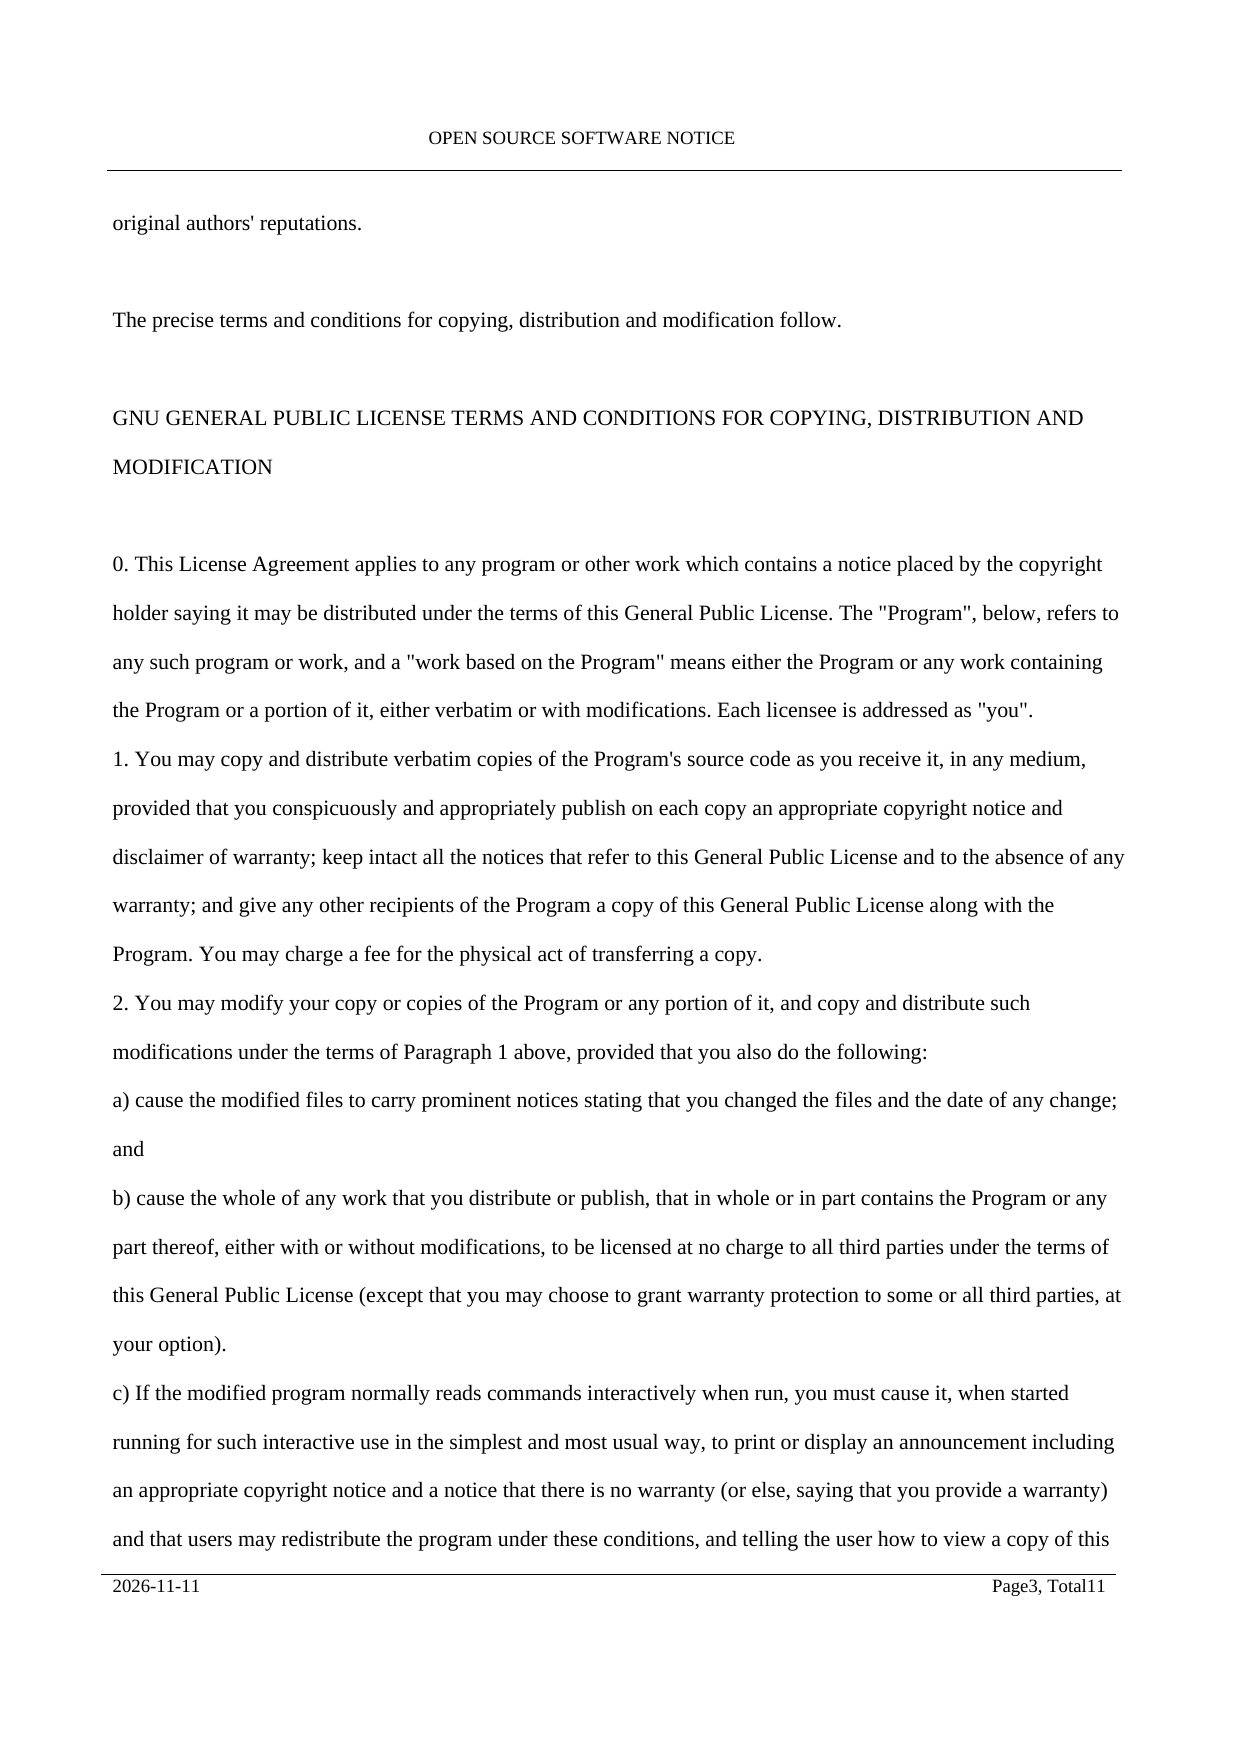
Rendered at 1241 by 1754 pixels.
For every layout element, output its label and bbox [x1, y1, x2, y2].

text [112, 206, 1128, 1555]
